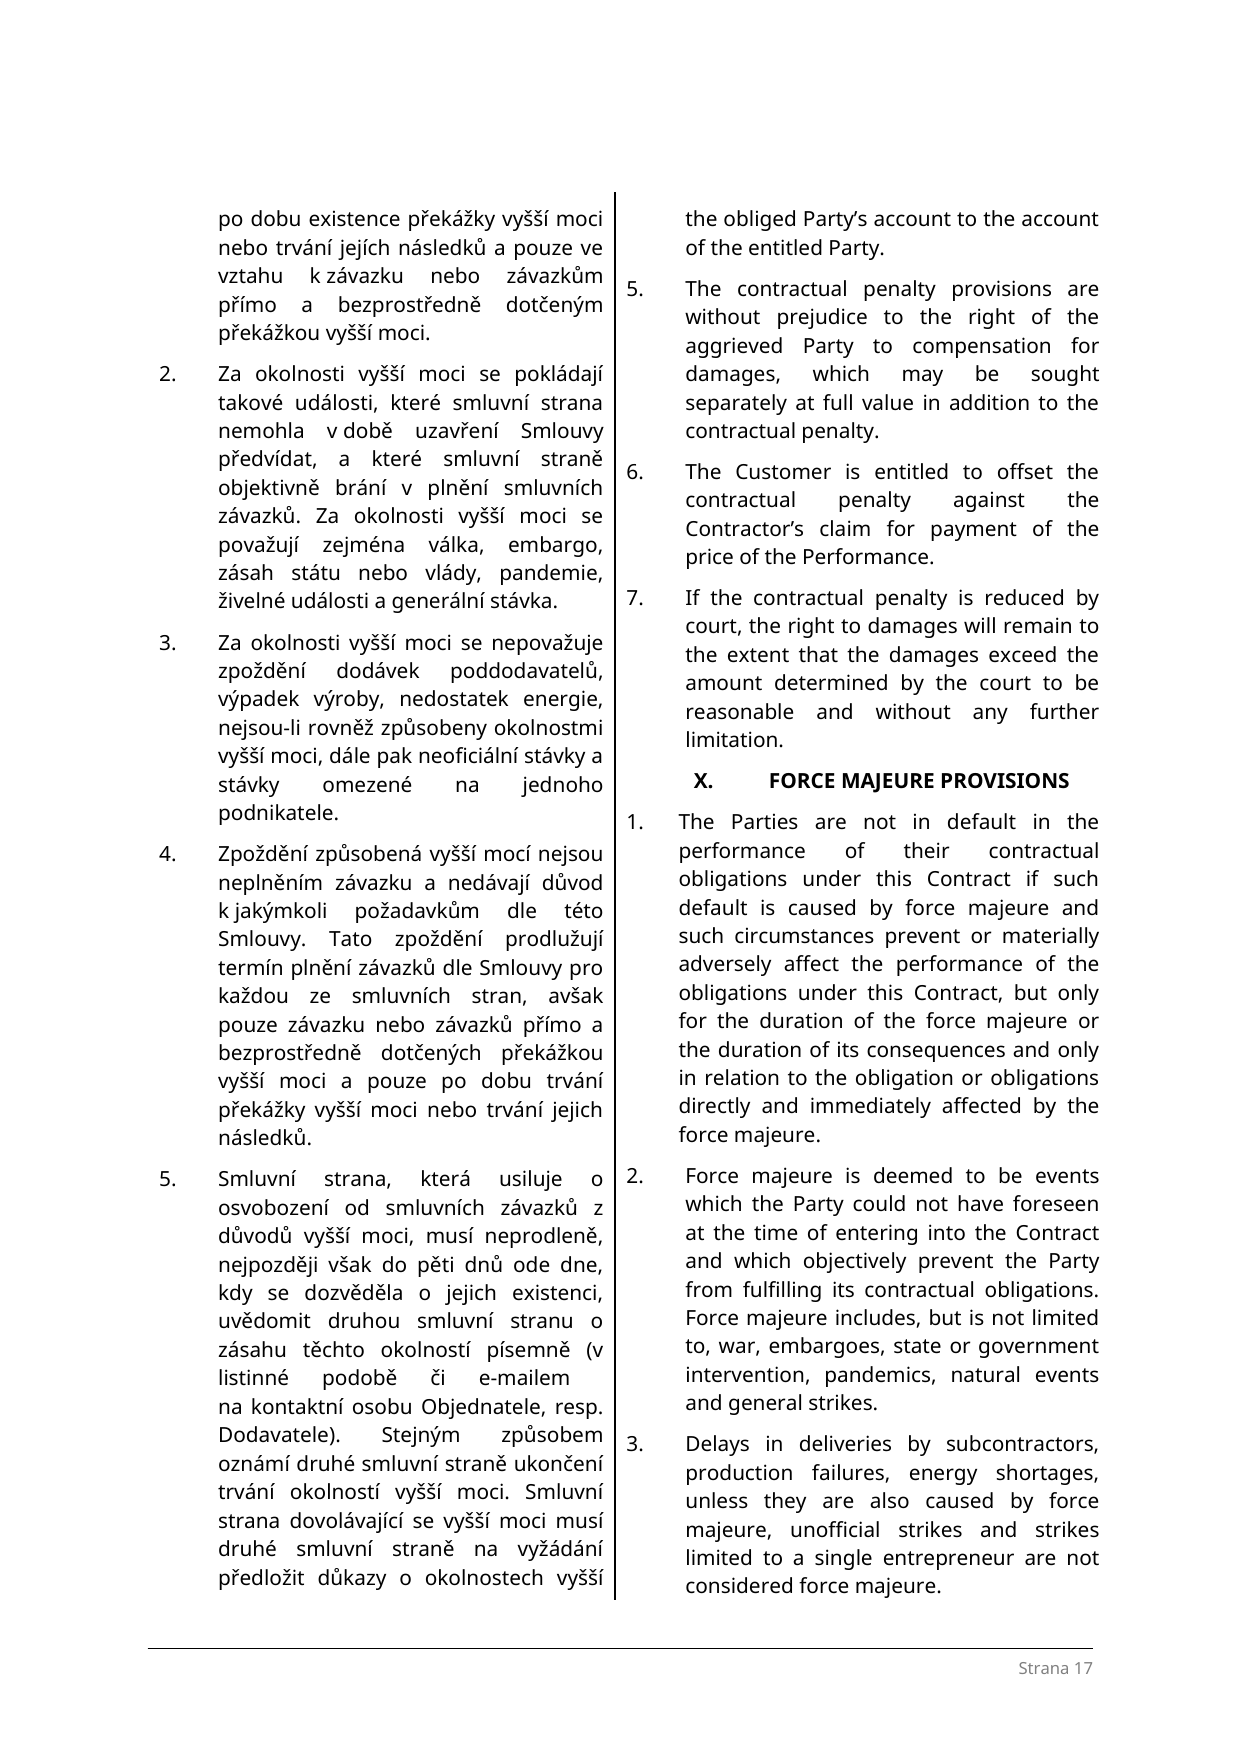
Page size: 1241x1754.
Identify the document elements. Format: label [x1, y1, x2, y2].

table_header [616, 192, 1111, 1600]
table_header [148, 192, 614, 1600]
